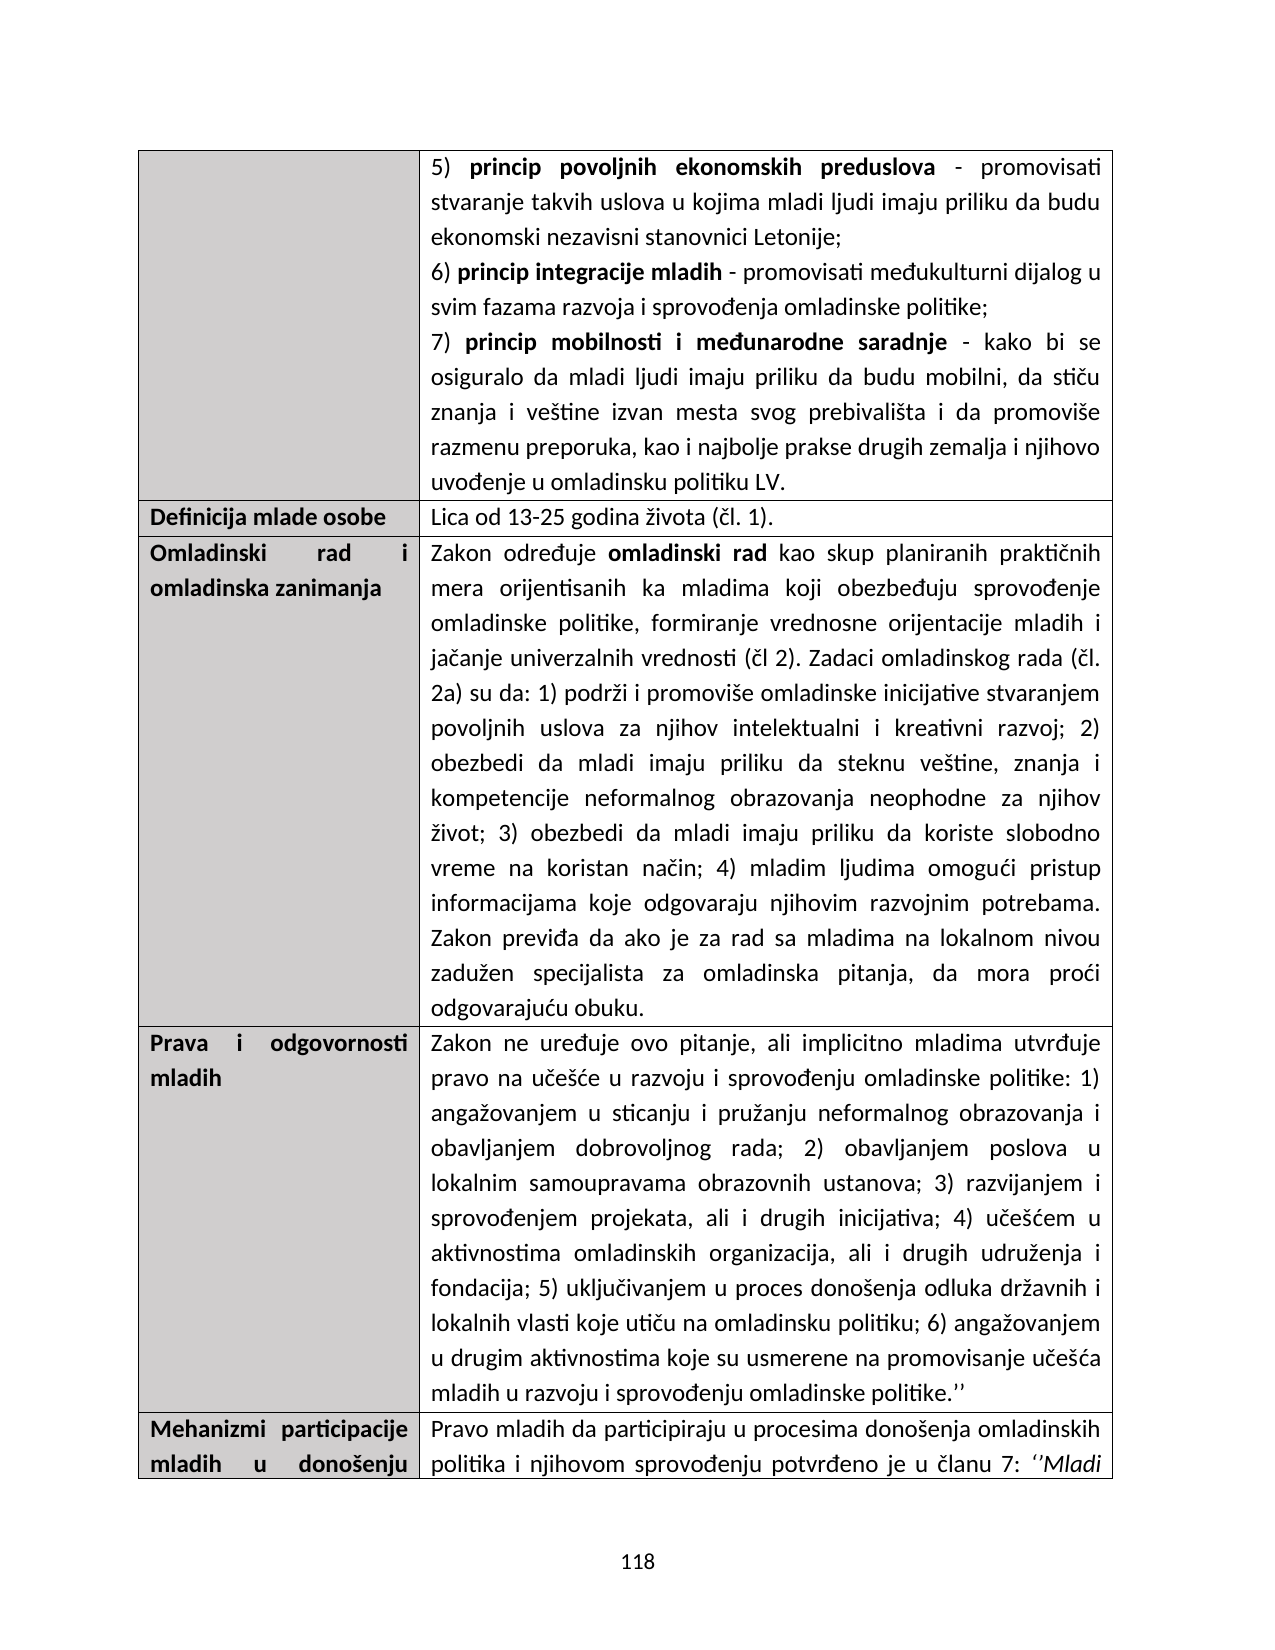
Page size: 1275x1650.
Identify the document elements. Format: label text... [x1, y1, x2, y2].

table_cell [420, 151, 1112, 500]
table_cell Načela [139, 151, 419, 500]
table_cell Lica od 13-25 godina života (čl. 1). [420, 501, 1112, 536]
table_cell Definicija mlade osobe [139, 501, 419, 536]
table_cell Omladinski rad i omladinska zanimanja [139, 537, 419, 1026]
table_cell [139, 1413, 419, 1478]
table_cell Prava i odgovornosti mladih [139, 1027, 419, 1412]
table_cell Zakon ne uređuje ovo pitanje, ali implicitno mladima utvrđuje pravo na učešće u razvoju i sprovođenju omladinske politike: 1) angažovanjem u sticanju i pružanju neformalnog obrazovanja i obavljanjem dobrovoljnog rada; 2) obavljanjem poslova u lokalnim samoupravama obrazovnih ustanova; 3) razvijanjem i sprovođenjem projekata, ali i drugih inicijativa; 4) učešćem u aktivnostima omladinskih organizacija, ali i drugih udruženja i fondacija; 5) uključivanjem u proces donošenja odluka državnih i lokalnih vlasti koje utiču na omladinsku politiku; 6) angažovanjem u drugim aktivnostima koje su usmerene na promovisanje učešća mladih u razvoju i sprovođenju omladinske politike.’’ [420, 1027, 1112, 1412]
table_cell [420, 1413, 1112, 1478]
table_cell Zakon određuje omladinski rad kao skup planiranih praktičnih mera orijentisanih ka mladima koji obezbeđuju sprovođenje omladinske politike, formiranje vrednosne orijentacije mladih i jačanje univerzalnih vrednosti (čl 2). Zadaci omladinskog rada (čl. 2a) su da: 1) podrži i promoviše omladinske inicijative stvaranjem povoljnih uslova za njihov intelektualni i kreativni razvoj; 2) obezbedi da mladi imaju priliku da steknu veštine, znanja i kompetencije neformalnog obrazovanja neophodne za njihov život; 3) obezbedi da mladi imaju priliku da koriste slobodno vreme na koristan način; 4) mladim ljudima omogući pristup informacijama koje odgovaraju njihovim razvojnim potrebama. Zakon previđa da ako je za rad sa mladima na lokalnom nivou zadužen specijalista za omladinska pitanja, da mora proći odgovarajuću obuku. [420, 537, 1112, 1026]
